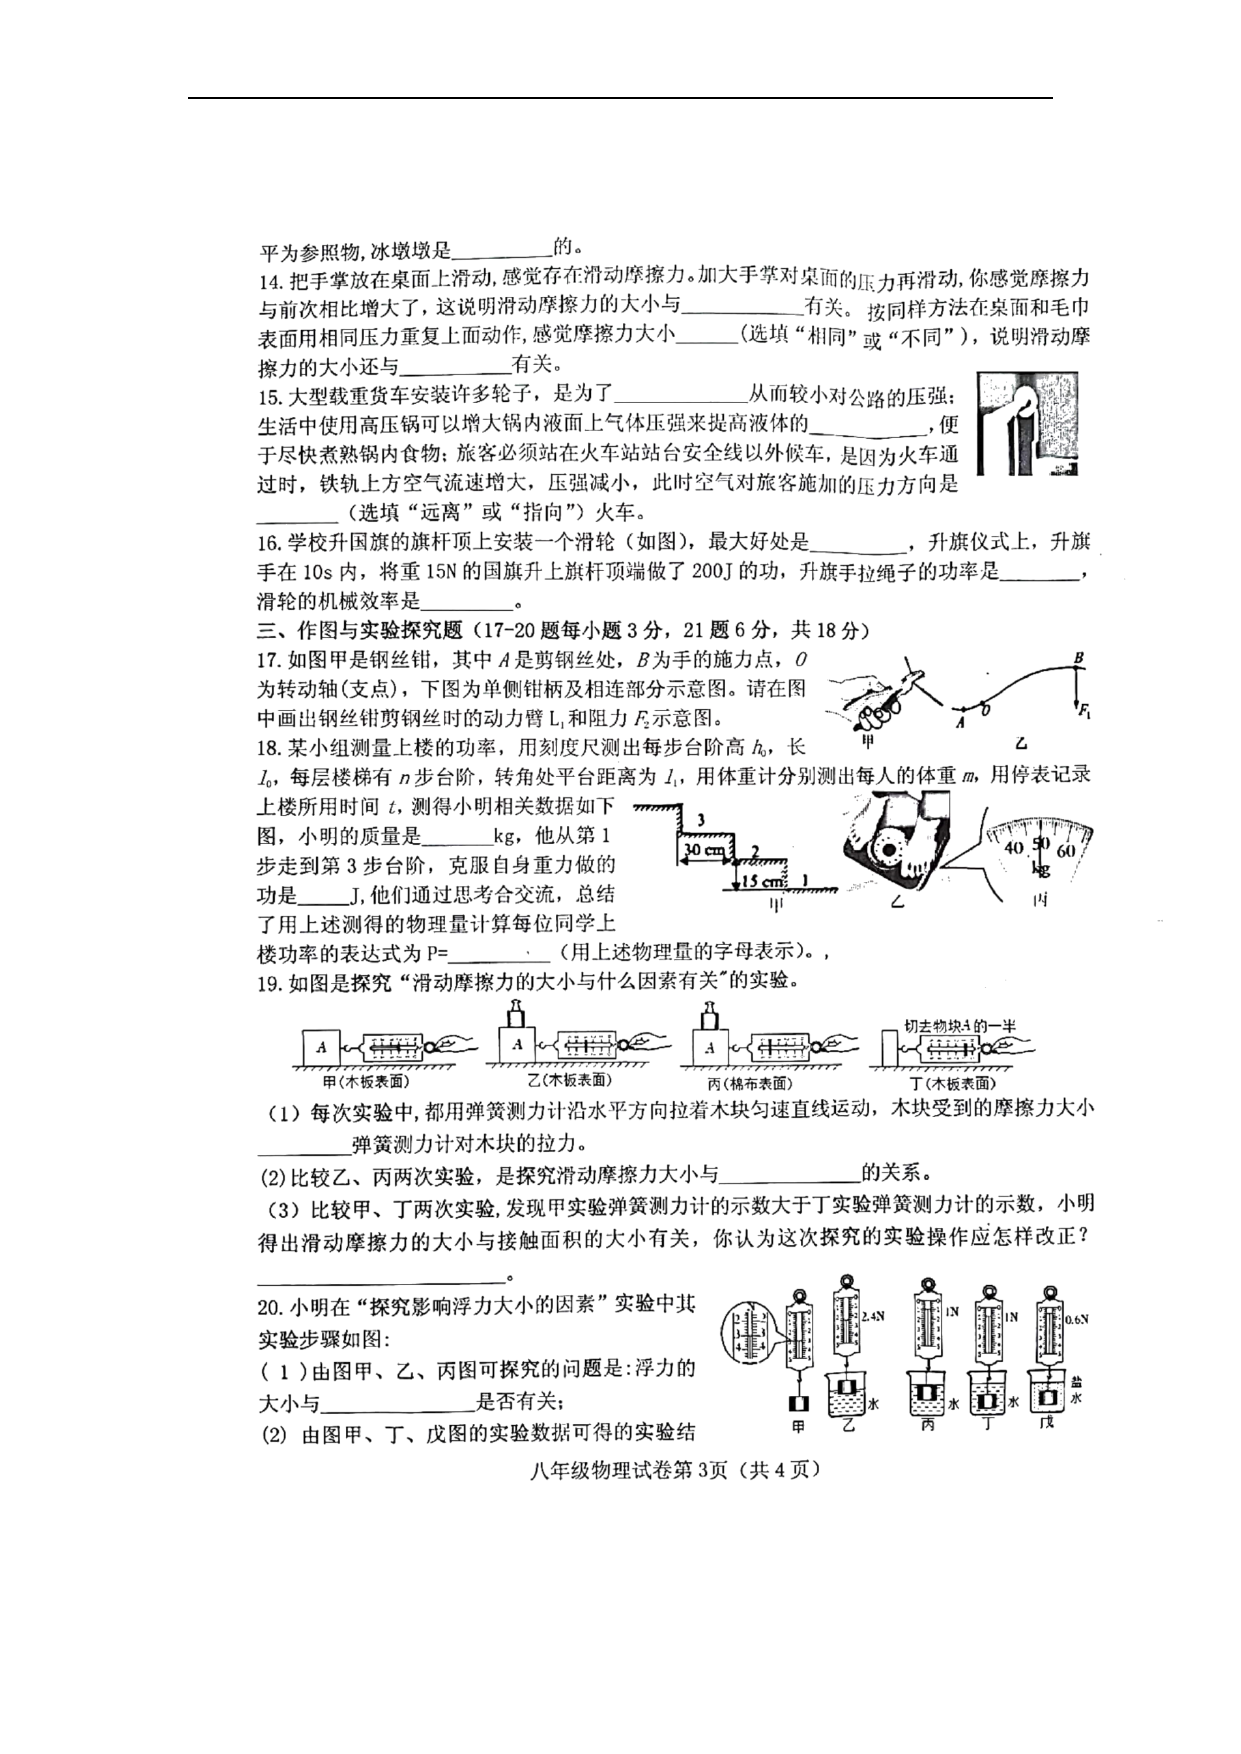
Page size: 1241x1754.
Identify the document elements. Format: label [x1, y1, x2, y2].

picture [187, 150, 1167, 1506]
